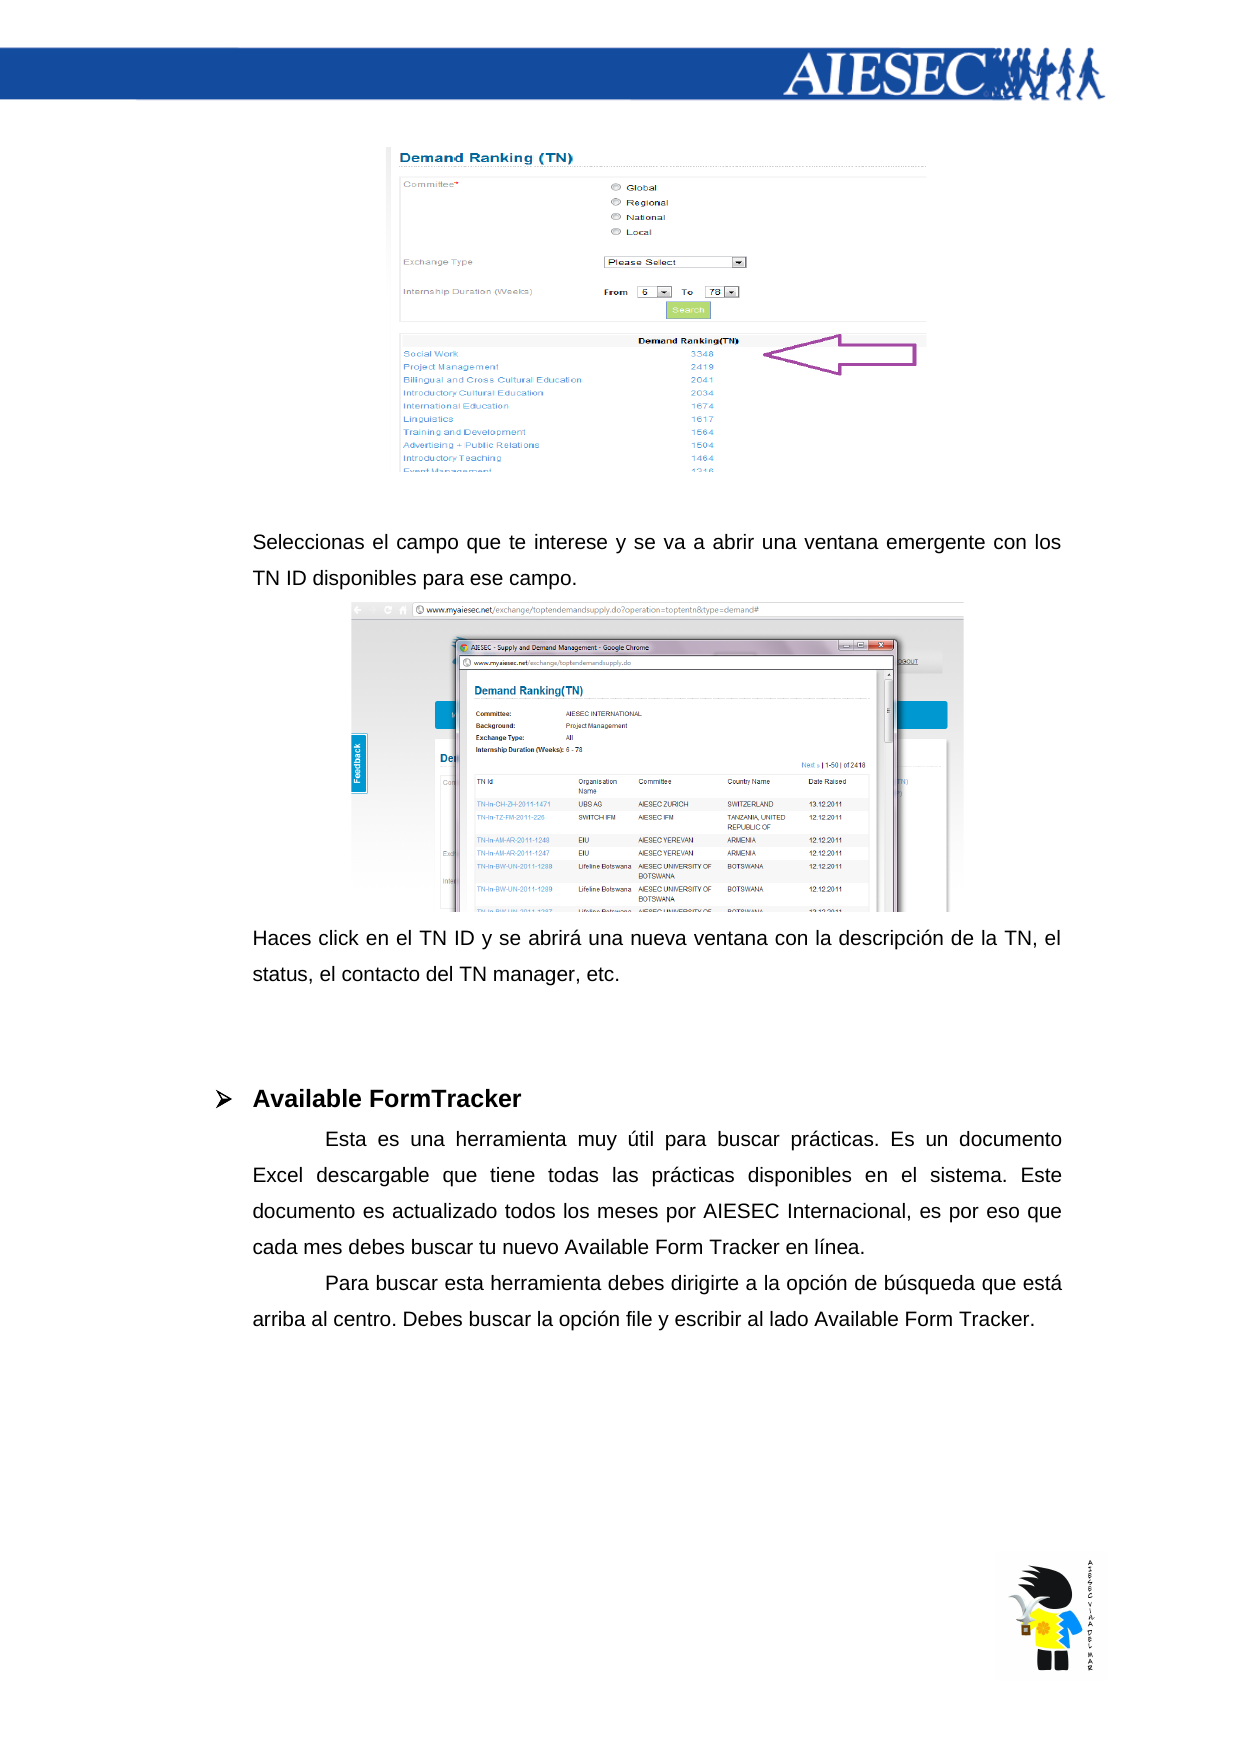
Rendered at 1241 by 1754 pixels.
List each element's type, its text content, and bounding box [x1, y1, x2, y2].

picture [385, 147, 930, 473]
list Para buscar esta herramienta debes dirigirte a la opción de búsqueda que está arriba al centro. Debes buscar la opción file y escribir al lado Available Form Tracker. [252, 1271, 1063, 1331]
picture [351, 602, 964, 912]
picture [0, 46, 1114, 104]
list Esta es una herramienta muy útil para buscar prácticas. Es un documento Excel descargable que tiene todas las prácticas disponibles en el sistema. Este documento es actualizado todos los meses por AIESEC Internacional, es por eso que cada mes debes buscar tu nuevo Available Form Tracker en línea. [252, 1127, 1063, 1259]
list Seleccionas el campo que te interese y se va a abrir una ventana emergente con los TN ID disponibles para ese campo. [252, 530, 1063, 590]
picture [995, 1551, 1108, 1681]
list Available FormTracker [215, 1084, 1063, 1113]
list Haces click en el TN ID y se abrirá una nueva ventana con la descripción de la TN, el status, el contacto del TN manager, etc. [252, 926, 1063, 986]
picture [356, 768, 360, 778]
